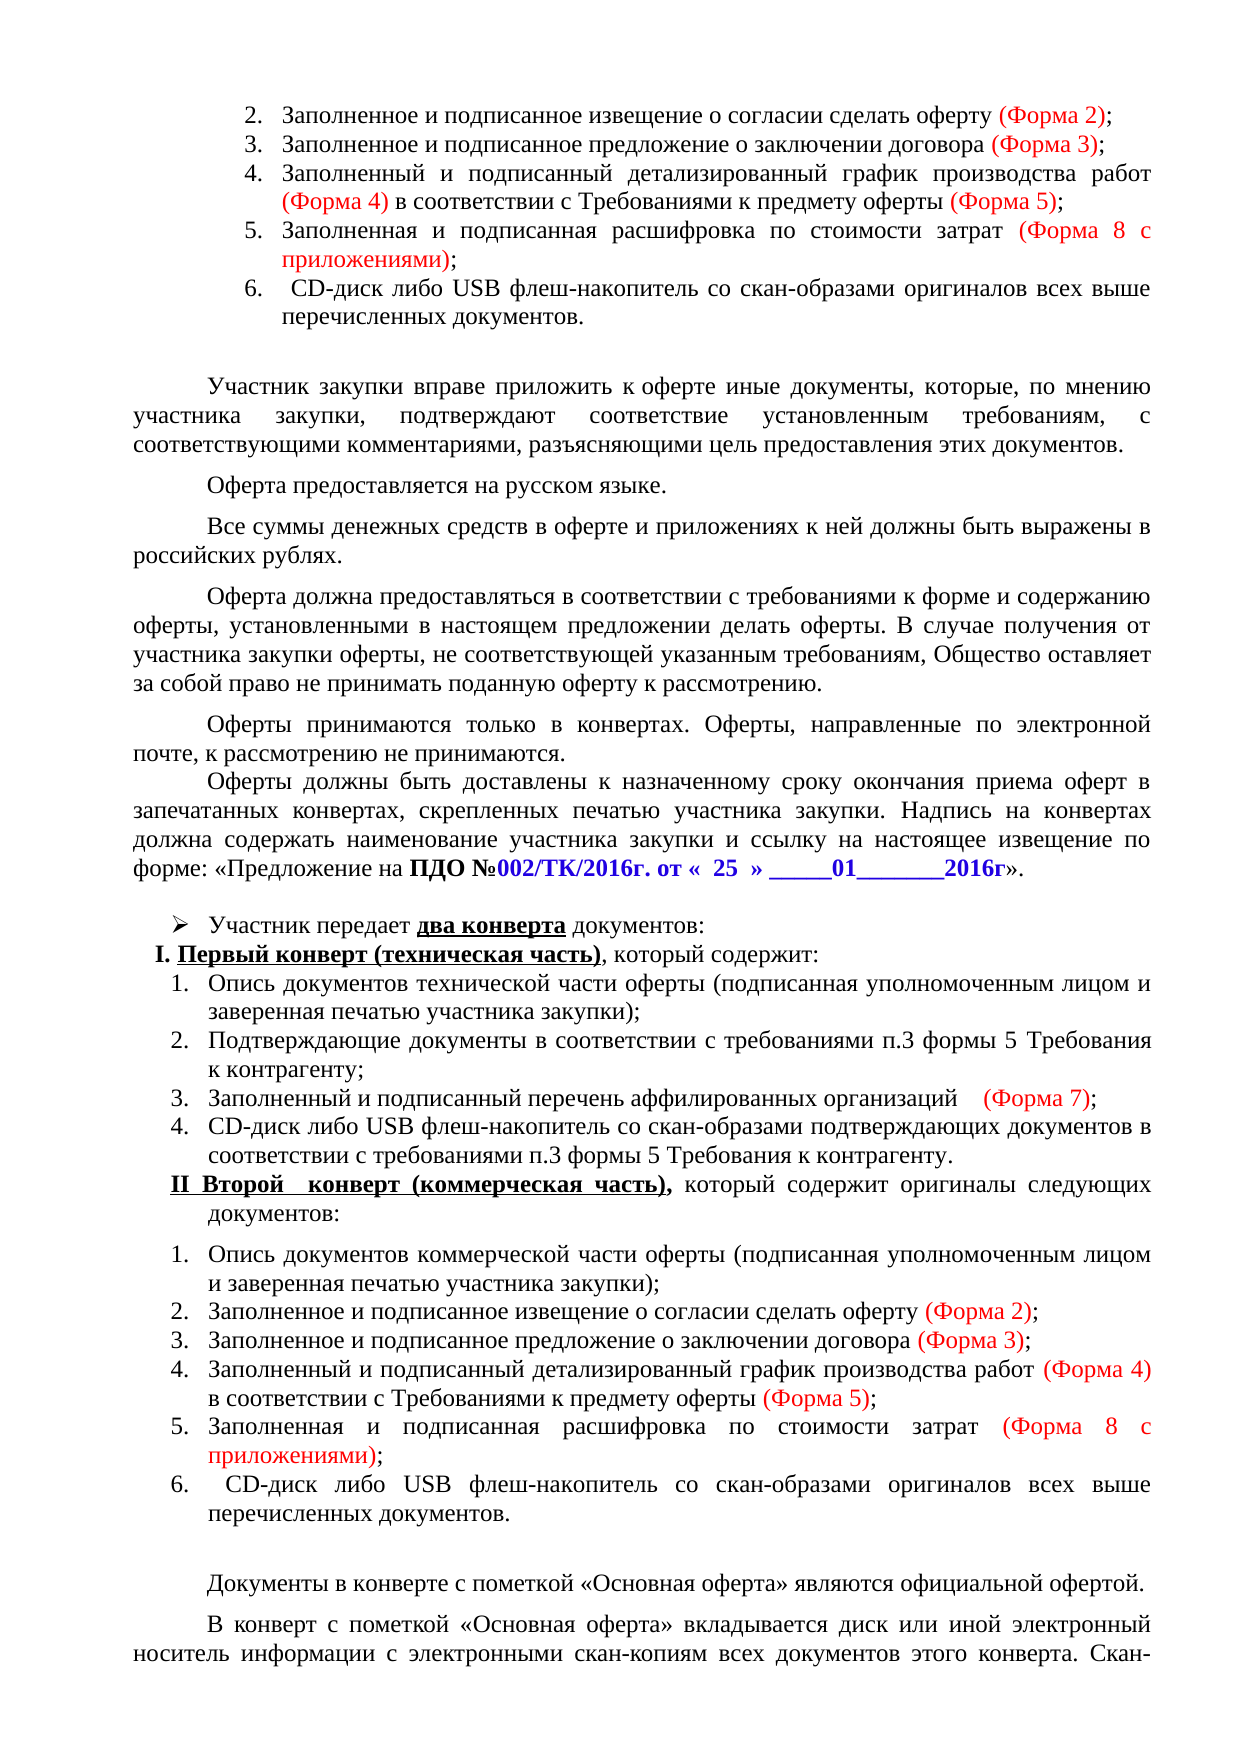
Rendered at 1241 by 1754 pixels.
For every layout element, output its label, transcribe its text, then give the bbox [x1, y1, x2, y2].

list Заполненная и подписанная расшифровка по стоимости затрат (Форма 8 с приложениями); [170, 1411, 1152, 1469]
list Первый конверт (техническая часть), который содержит: [170, 939, 1152, 968]
text Оферта предоставляется на русском языке. [133, 470, 1152, 499]
list Заполненная и подписанная расшифровка по стоимости затрат (Форма 8 с приложениями); [244, 215, 1152, 273]
list Опись документов коммерческой части оферты (подписанная уполномоченным лицом и заверенная печатью участника закупки); [170, 1239, 1152, 1296]
text Оферты должны быть доставлены к назначенному сроку окончания приема оферт в запечатанных конвертах, скрепленных печатью участника закупки. Надпись на конвертах должна содержать наименование участника закупки и ссылку на настоящее извещение по форме: «Предложение на ПДО №002/ТК/2016г. от « 25 » _____01_______2016г». [133, 766, 1152, 881]
list Подтверждающие документы в соответствии с требованиями п.3 формы 5 Требования к контрагенту; [170, 1025, 1152, 1083]
text II Второй конверт (коммерческая часть), который содержит оригиналы следующих документов: [170, 1169, 1152, 1226]
list CD-диск либо USB флеш-накопитель со скан-образами оригиналов всех выше перечисленных документов. [244, 273, 1152, 330]
text Участник закупки вправе приложить к оферте иные документы, которые, по мнению участника закупки, подтверждают соответствие установленным требованиям, с соответствующими комментариями, разъясняющими цель предоставления этих документов. [133, 371, 1152, 458]
text Все суммы денежных средств в оферте и приложениях к ней должны быть выражены в российских рублях. [133, 511, 1152, 569]
list Заполненное и подписанное извещение о согласии сделать оферту (Форма 2); [244, 100, 1152, 129]
list Участник передает два конверта документов: [170, 910, 1152, 939]
text Оферты принимаются только в конвертах. Оферты, направленные по электронной почте, к рассмотрению не принимаются. [133, 709, 1152, 766]
list Заполненный и подписанный детализированный график производства работ (Форма 4) в соответствии с Требованиями к предмету оферты (Форма 5); [244, 158, 1152, 215]
text Документы в конверте с пометкой «Основная оферта» являются официальной офертой. [133, 1568, 1152, 1596]
list Заполненное и подписанное предложение о заключении договора (Форма 3); [170, 1325, 1152, 1354]
list Заполненный и подписанный детализированный график производства работ (Форма 4) в соответствии с Требованиями к предмету оферты (Форма 5); [170, 1354, 1152, 1411]
list Опись документов технической части оферты (подписанная уполномоченным лицом и заверенная печатью участника закупки); [170, 968, 1152, 1025]
list Заполненное и подписанное извещение о согласии сделать оферту (Форма 2); [170, 1296, 1152, 1325]
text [133, 1609, 1152, 1666]
list Заполненный и подписанный перечень аффилированных организаций (Форма 7); [170, 1083, 1152, 1111]
text Оферта должна предоставляться в соответствии с требованиями к форме и содержанию оферты, установленными в настоящем предложении делать оферты. В случае получения от участника закупки оферты, не соответствующей указанным требованиям, Общество оставляет за собой право не принимать поданную оферту к рассмотрению. [133, 581, 1152, 696]
list Заполненное и подписанное предложение о заключении договора (Форма 3); [244, 129, 1152, 158]
list CD-диск либо USB флеш-накопитель со скан-образами подтверждающих документов в соответствии с требованиями п.3 формы 5 Требования к контрагенту. [170, 1111, 1152, 1169]
list CD-диск либо USB флеш-накопитель со скан-образами оригиналов всех выше перечисленных документов. [170, 1469, 1152, 1526]
